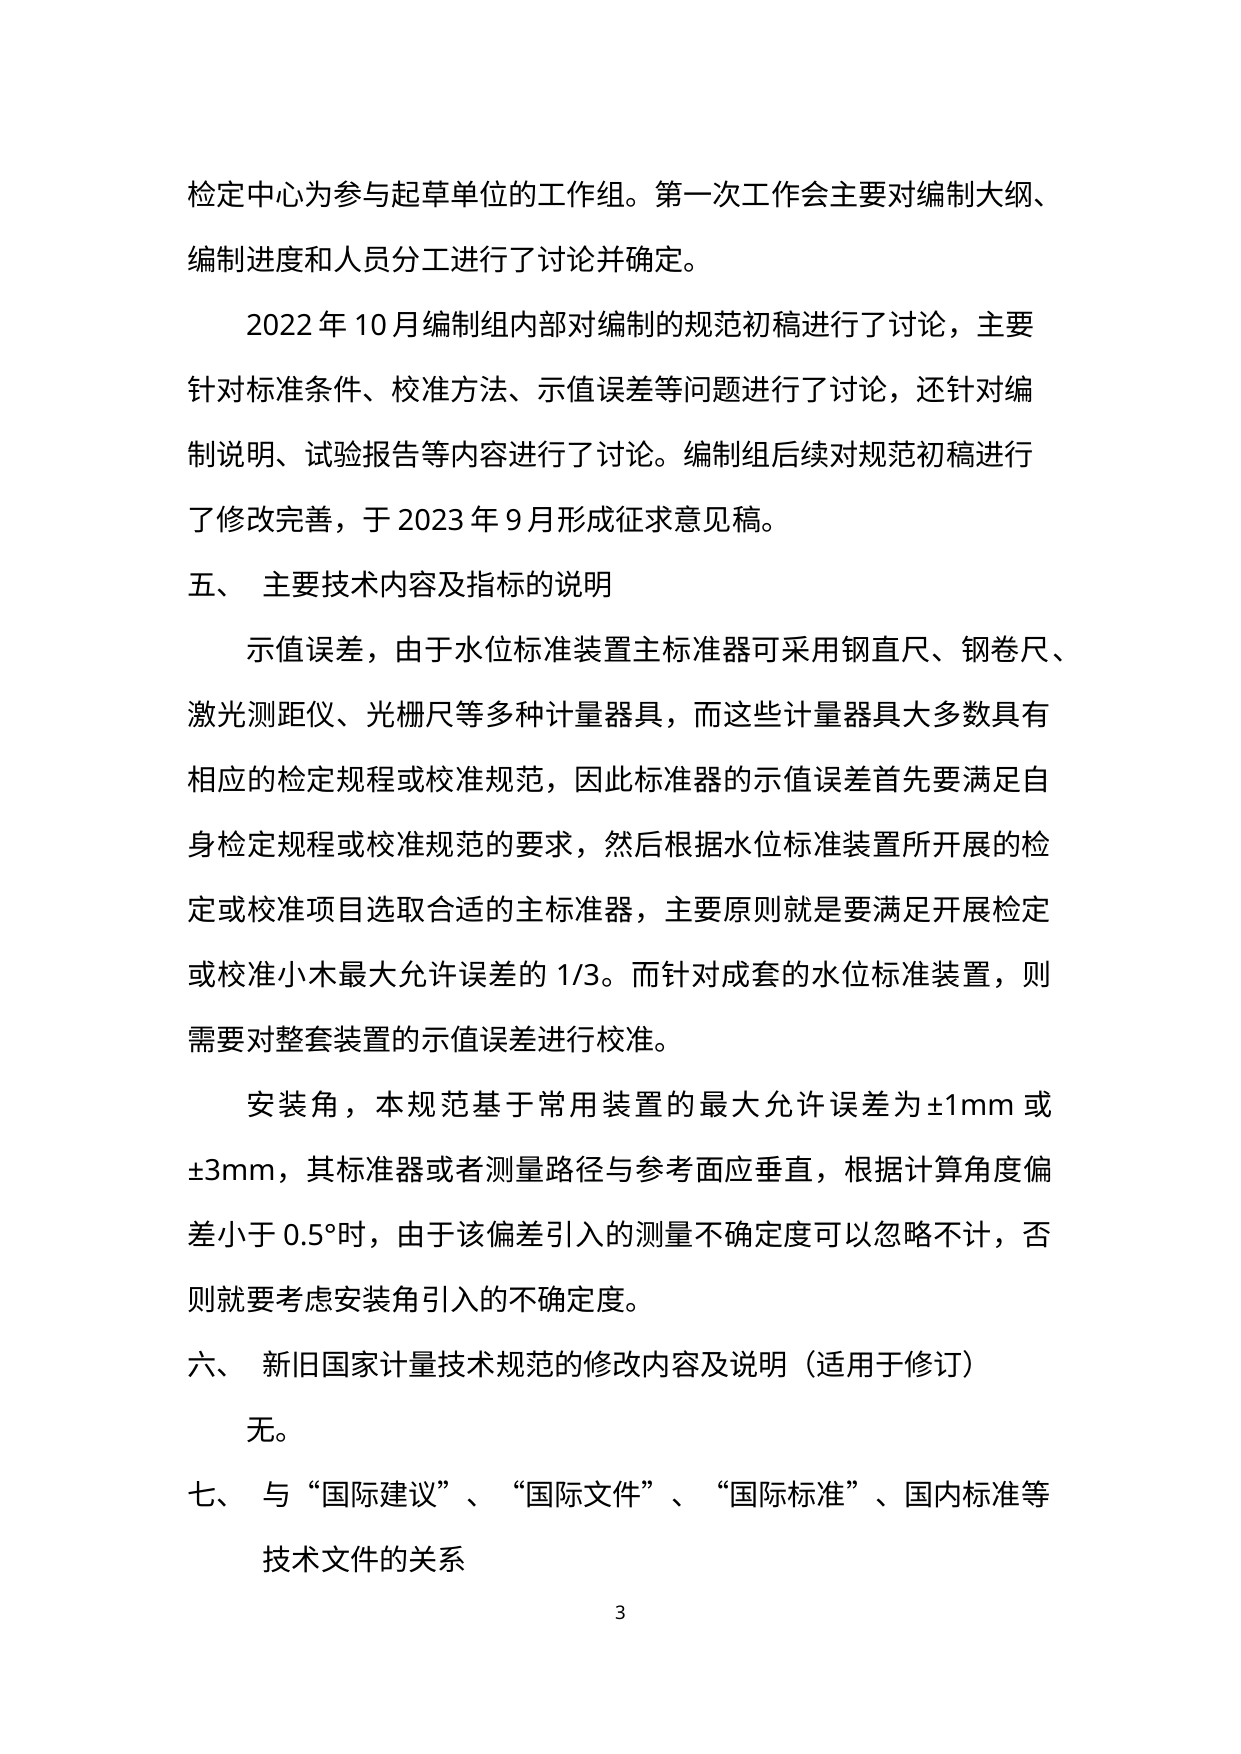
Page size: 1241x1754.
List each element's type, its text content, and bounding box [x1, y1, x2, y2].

list 2022年10月编制组内部对编制的规范初稿进行了讨论，主要针对标准条件、校准方法、示值误差等问题进行了讨论，还针对编制说明、试验报告等内容进行了讨论。编制组后续对规范初稿进行了修改完善，于2023年9月形成征求意见稿。 [187, 290, 1053, 550]
list 与“国际建议”、“国际文件”、“国际标准”、国内标准等技术文件的关系 [187, 1460, 1053, 1590]
list 示值误差，由于水位标准装置主标准器可采用钢直尺、钢卷尺、激光测距仪、光栅尺等多种计量器具，而这些计量器具大多数具有相应的检定规程或校准规范，因此标准器的示值误差首先要满足自身检定规程或校准规范的要求，然后根据水位标准装置所开展的检定或校准项目选取合适的主标准器，主要原则就是要满足开展检定或校准小木最大允许误差的1/3。而针对成套的水位标准装置，则需要对整套装置的示值误差进行校准。 [187, 615, 1053, 1070]
list 无。 [187, 1395, 1053, 1460]
list 新旧国家计量技术规范的修改内容及说明（适用于修订） [187, 1330, 1053, 1395]
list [187, 160, 1053, 290]
list 安装角，本规范基于常用装置的最大允许误差为±1mm或±3mm，其标准器或者测量路径与参考面应垂直，根据计算角度偏差小于0.5°时，由于该偏差引入的测量不确定度可以忽略不计，否则就要考虑安装角引入的不确定度。 [187, 1070, 1053, 1330]
list 主要技术内容及指标的说明 [187, 550, 1053, 615]
